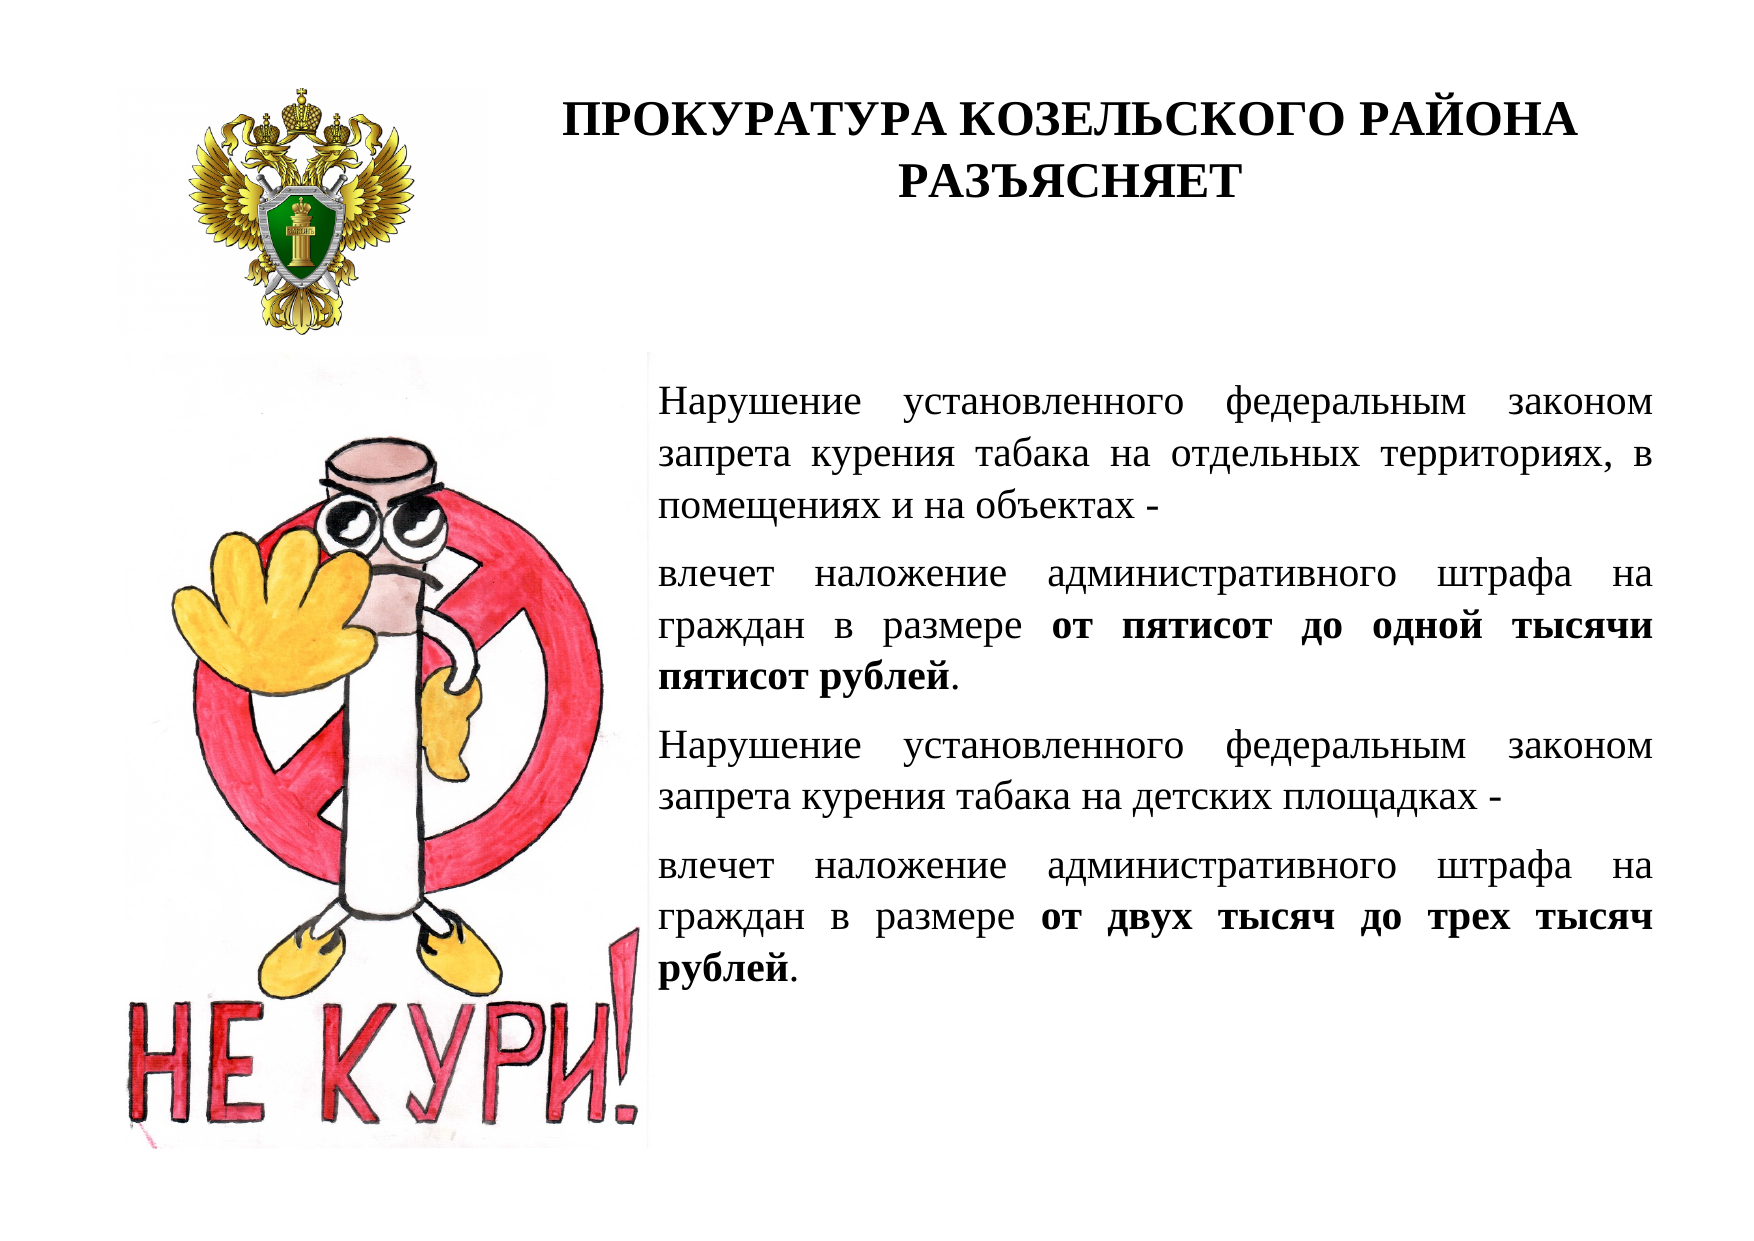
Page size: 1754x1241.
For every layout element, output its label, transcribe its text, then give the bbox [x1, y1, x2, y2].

text Нарушение установленного федеральным законом запрета курения табака на детских площадках - [658, 719, 1654, 819]
text влечет наложение административного штрафа на граждан в размере от двух тысяч до трех тысяч рублей. [658, 839, 1654, 990]
text Нарушение установленного федеральным законом запрета курения табака на отдельных территориях, в помещениях и на объектах - [658, 376, 1654, 527]
picture [118, 352, 658, 1151]
picture [118, 88, 488, 335]
text ПРОКУРАТУРА КОЗЕЛЬСКОГО РАЙОНА РАЗЪЯСНЯЕТ [488, 89, 1654, 208]
text влечет наложение административного штрафа на граждан в размере от пятисот до одной тысячи пятисот рублей. [658, 547, 1654, 699]
